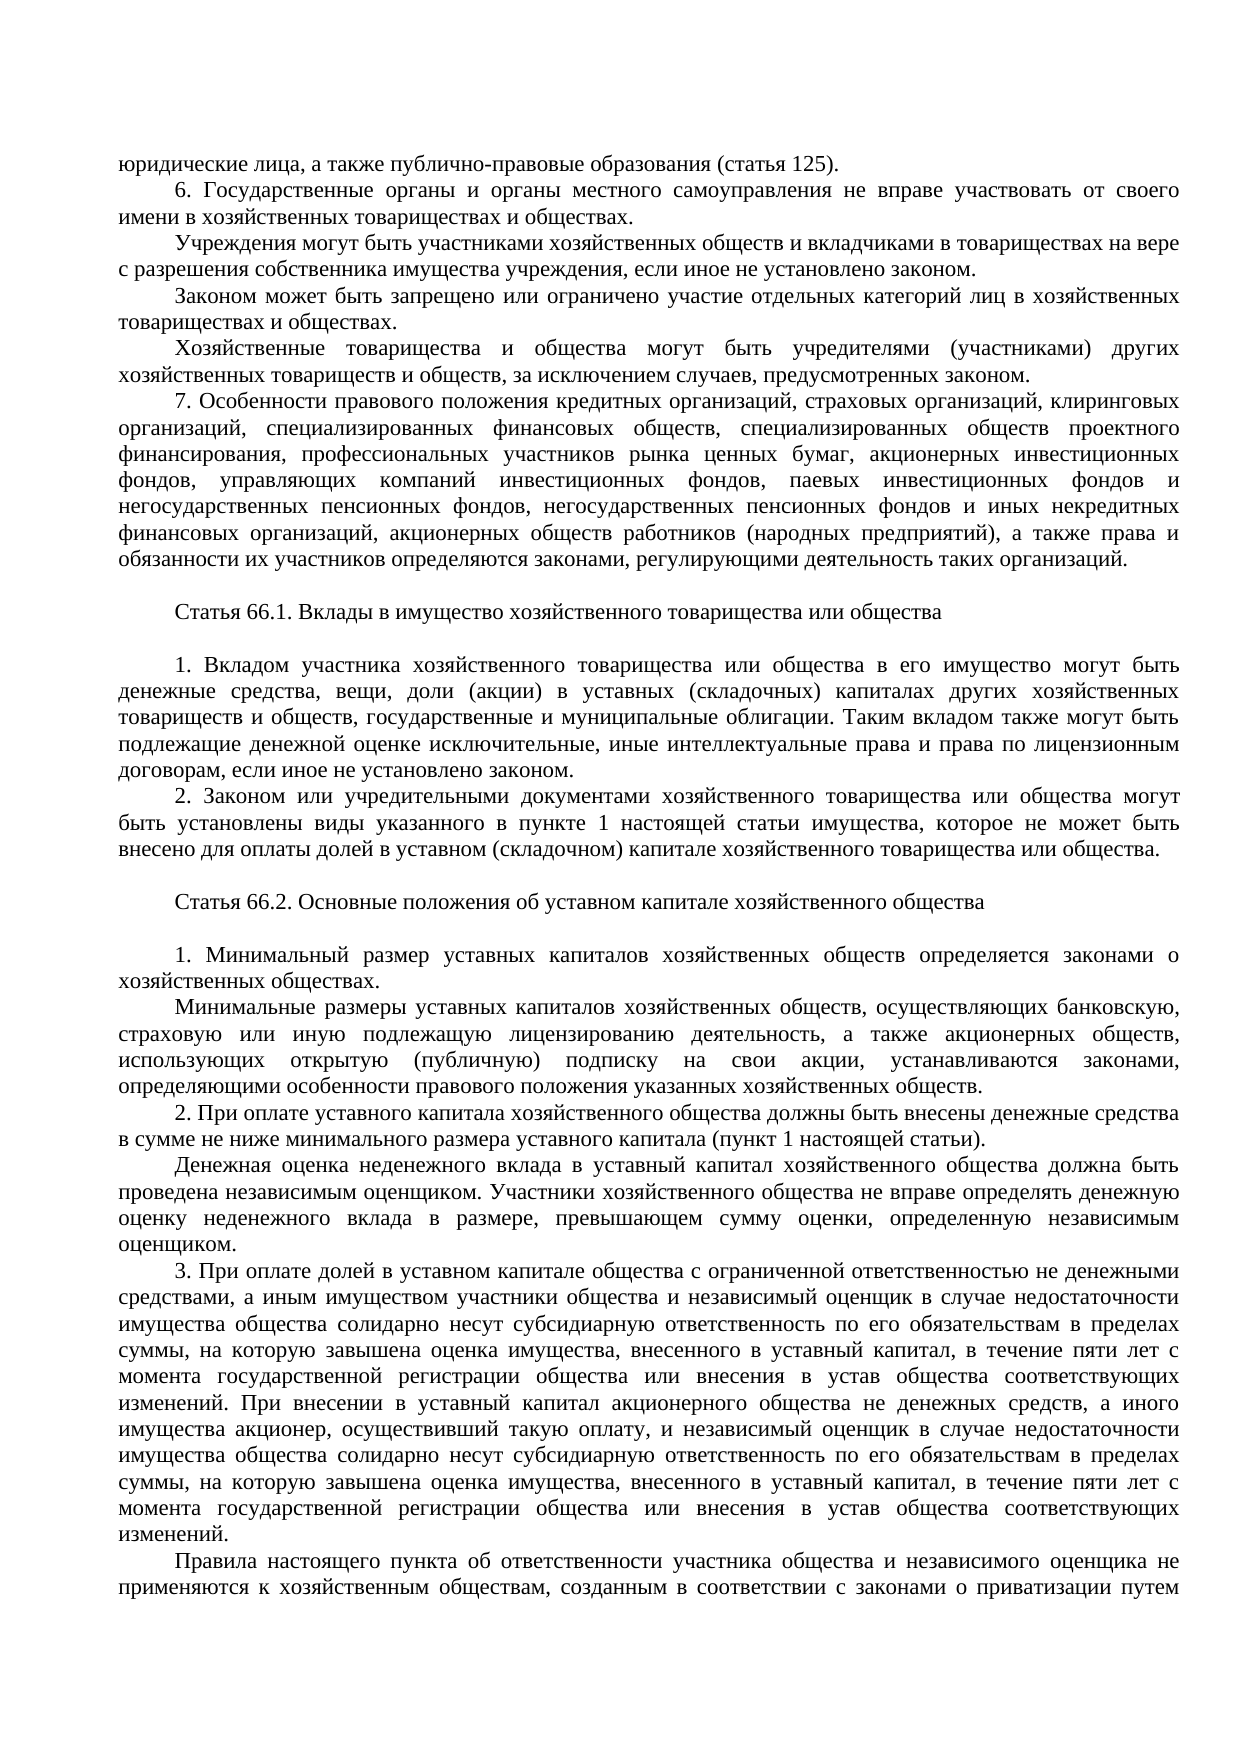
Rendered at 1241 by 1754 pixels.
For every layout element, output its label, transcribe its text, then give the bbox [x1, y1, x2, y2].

text 1. Минимальный размер уставных капиталов хозяйственных обществ определяется законами о хозяйственных обществах. [118, 941, 1181, 993]
text 2. Законом или учредительными документами хозяйственного товарищества или общества могут быть установлены виды указанного в пункте 1 настоящей статьи имущества, которое не может быть внесено для оплаты долей в уставном (складочном) капитале хозяйственного товарищества или общества. [118, 782, 1181, 862]
text Денежная оценка неденежного вклада в уставный капитал хозяйственного общества должна быть проведена независимым оценщиком. Участники хозяйственного общества не вправе определять денежную оценку неденежного вклада в размере, превышающем сумму оценки, определенную независимым оценщиком. [118, 1151, 1181, 1257]
text 7. Особенности правового положения кредитных организаций, страховых организаций, клиринговых организаций, специализированных финансовых обществ, специализированных обществ проектного финансирования, профессиональных участников рынка ценных бумаг, акционерных инвестиционных фондов, управляющих компаний инвестиционных фондов, паевых инвестиционных фондов и негосударственных пенсионных фондов, негосударственных пенсионных фондов и иных некредитных финансовых организаций, акционерных обществ работников (народных предприятий), а также права и обязанности их участников определяются законами, регулирующими деятельность таких организаций. [118, 387, 1181, 572]
text Минимальные размеры уставных капиталов хозяйственных обществ, осуществляющих банковскую, страховую или иную подлежащую лицензированию деятельность, а также акционерных обществ, использующих открытую (публичную) подписку на свои акции, устанавливаются законами, определяющими особенности правового положения указанных хозяйственных обществ. [118, 993, 1181, 1099]
text 2. При оплате уставного капитала хозяйственного общества должны быть внесены денежные средства в сумме не ниже минимального размера уставного капитала (пункт 1 настоящей статьи). [118, 1099, 1181, 1151]
text Учреждения могут быть участниками хозяйственных обществ и вкладчиками в товариществах на вере с разрешения собственника имущества учреждения, если иное не установлено законом. [118, 229, 1181, 282]
text 1. Вкладом участника хозяйственного товарищества или общества в его имущество могут быть денежные средства, вещи, доли (акции) в уставных (складочных) капиталах других хозяйственных товариществ и обществ, государственные и муниципальные облигации. Таким вкладом также могут быть подлежащие денежной оценке исключительные, иные интеллектуальные права и права по лицензионным договорам, если иное не установлено законом. [118, 651, 1181, 782]
text 6. Государственные органы и органы местного самоуправления не вправе участвовать от своего имени в хозяйственных товариществах и обществах. [118, 176, 1181, 229]
text Статья 66.2. Основные положения об уставном капитале хозяйственного общества [118, 888, 1181, 914]
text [118, 150, 1181, 176]
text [118, 1547, 1181, 1599]
text Хозяйственные товарищества и общества могут быть учредителями (участниками) других хозяйственных товариществ и обществ, за исключением случаев, предусмотренных законом. [118, 334, 1181, 387]
text Статья 66.1. Вклады в имущество хозяйственного товарищества или общества [118, 598, 1181, 624]
text 3. При оплате долей в уставном капитале общества с ограниченной ответственностью не денежными средствами, а иным имуществом участники общества и независимый оценщик в случае недостаточности имущества общества солидарно несут субсидиарную ответственность по его обязательствам в пределах суммы, на которую завышена оценка имущества, внесенного в уставный капитал, в течение пяти лет с момента государственной регистрации общества или внесения в устав общества соответствующих изменений. При внесении в уставный капитал акционерного общества не денежных средств, а иного имущества акционер, осуществивший такую оплату, и независимый оценщик в случае недостаточности имущества общества солидарно несут субсидиарную ответственность по его обязательствам в пределах суммы, на которую завышена оценка имущества, внесенного в уставный капитал, в течение пяти лет с момента государственной регистрации общества или внесения в устав общества соответствующих изменений. [118, 1257, 1181, 1547]
text Законом может быть запрещено или ограничено участие отдельных категорий лиц в хозяйственных товариществах и обществах. [118, 282, 1181, 334]
